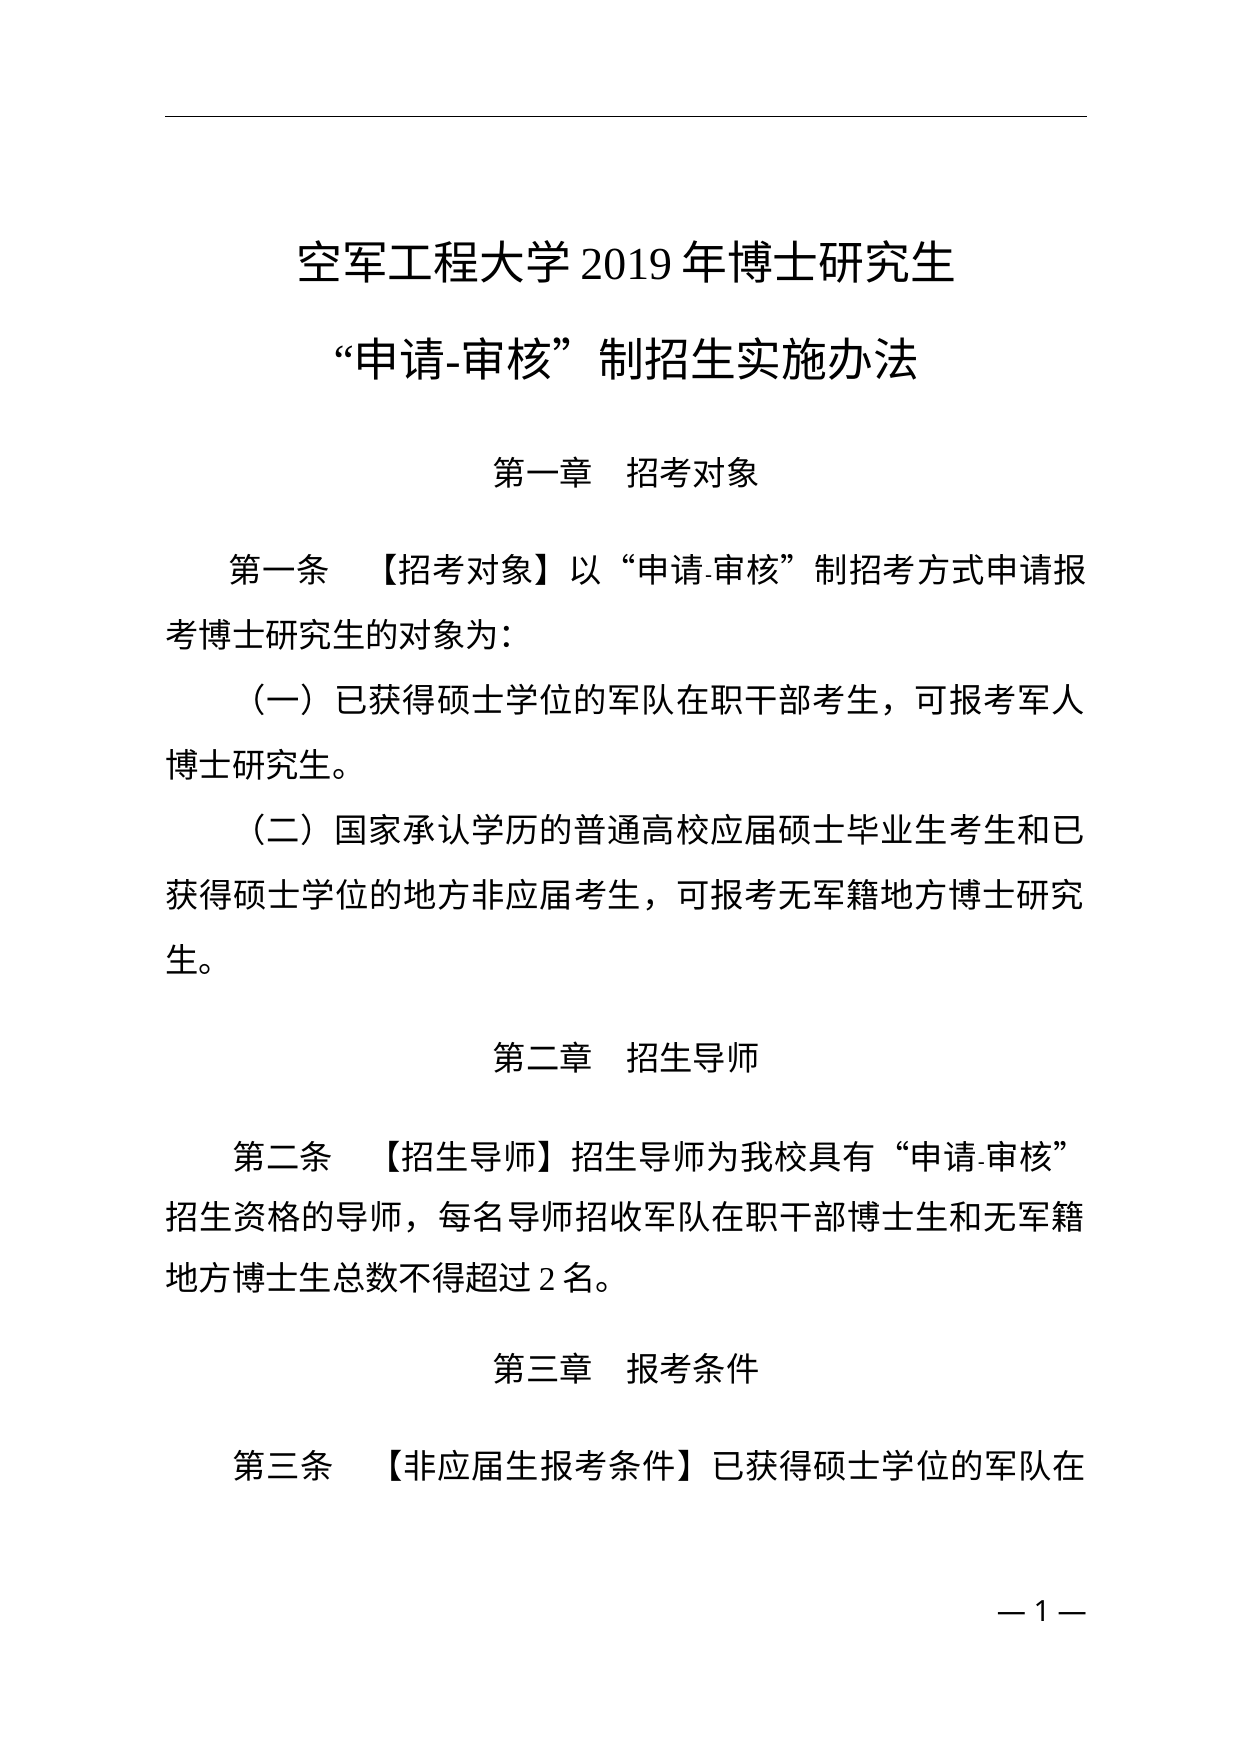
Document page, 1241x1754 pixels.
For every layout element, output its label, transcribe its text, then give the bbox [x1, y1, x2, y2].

text （二）国家承认学历的普通高校应届硕士毕业生考生和已获得硕士学位的地方非应届考生，可报考无军籍地方博士研究生。 [165, 796, 1087, 991]
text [165, 1432, 1087, 1497]
text 第二章 招生导师 [165, 1023, 1087, 1088]
text “申请-审核”制招生实施办法 [165, 308, 1087, 406]
text 空军工程大学2019年博士研究生 [165, 211, 1087, 308]
text 第一条 【招考对象】以“申请-审核”制招考方式申请报考博士研究生的对象为： [165, 536, 1087, 666]
text 第二条 【招生导师】招生导师为我校具有“申请-审核”招生资格的导师，每名导师招收军队在职干部博士生和无军籍地方博士生总数不得超过2名。 [165, 1121, 1087, 1302]
text 第三章 报考条件 [165, 1334, 1087, 1399]
text （一）已获得硕士学位的军队在职干部考生，可报考军人博士研究生。 [165, 666, 1087, 796]
text 第一章 招考对象 [165, 438, 1087, 503]
